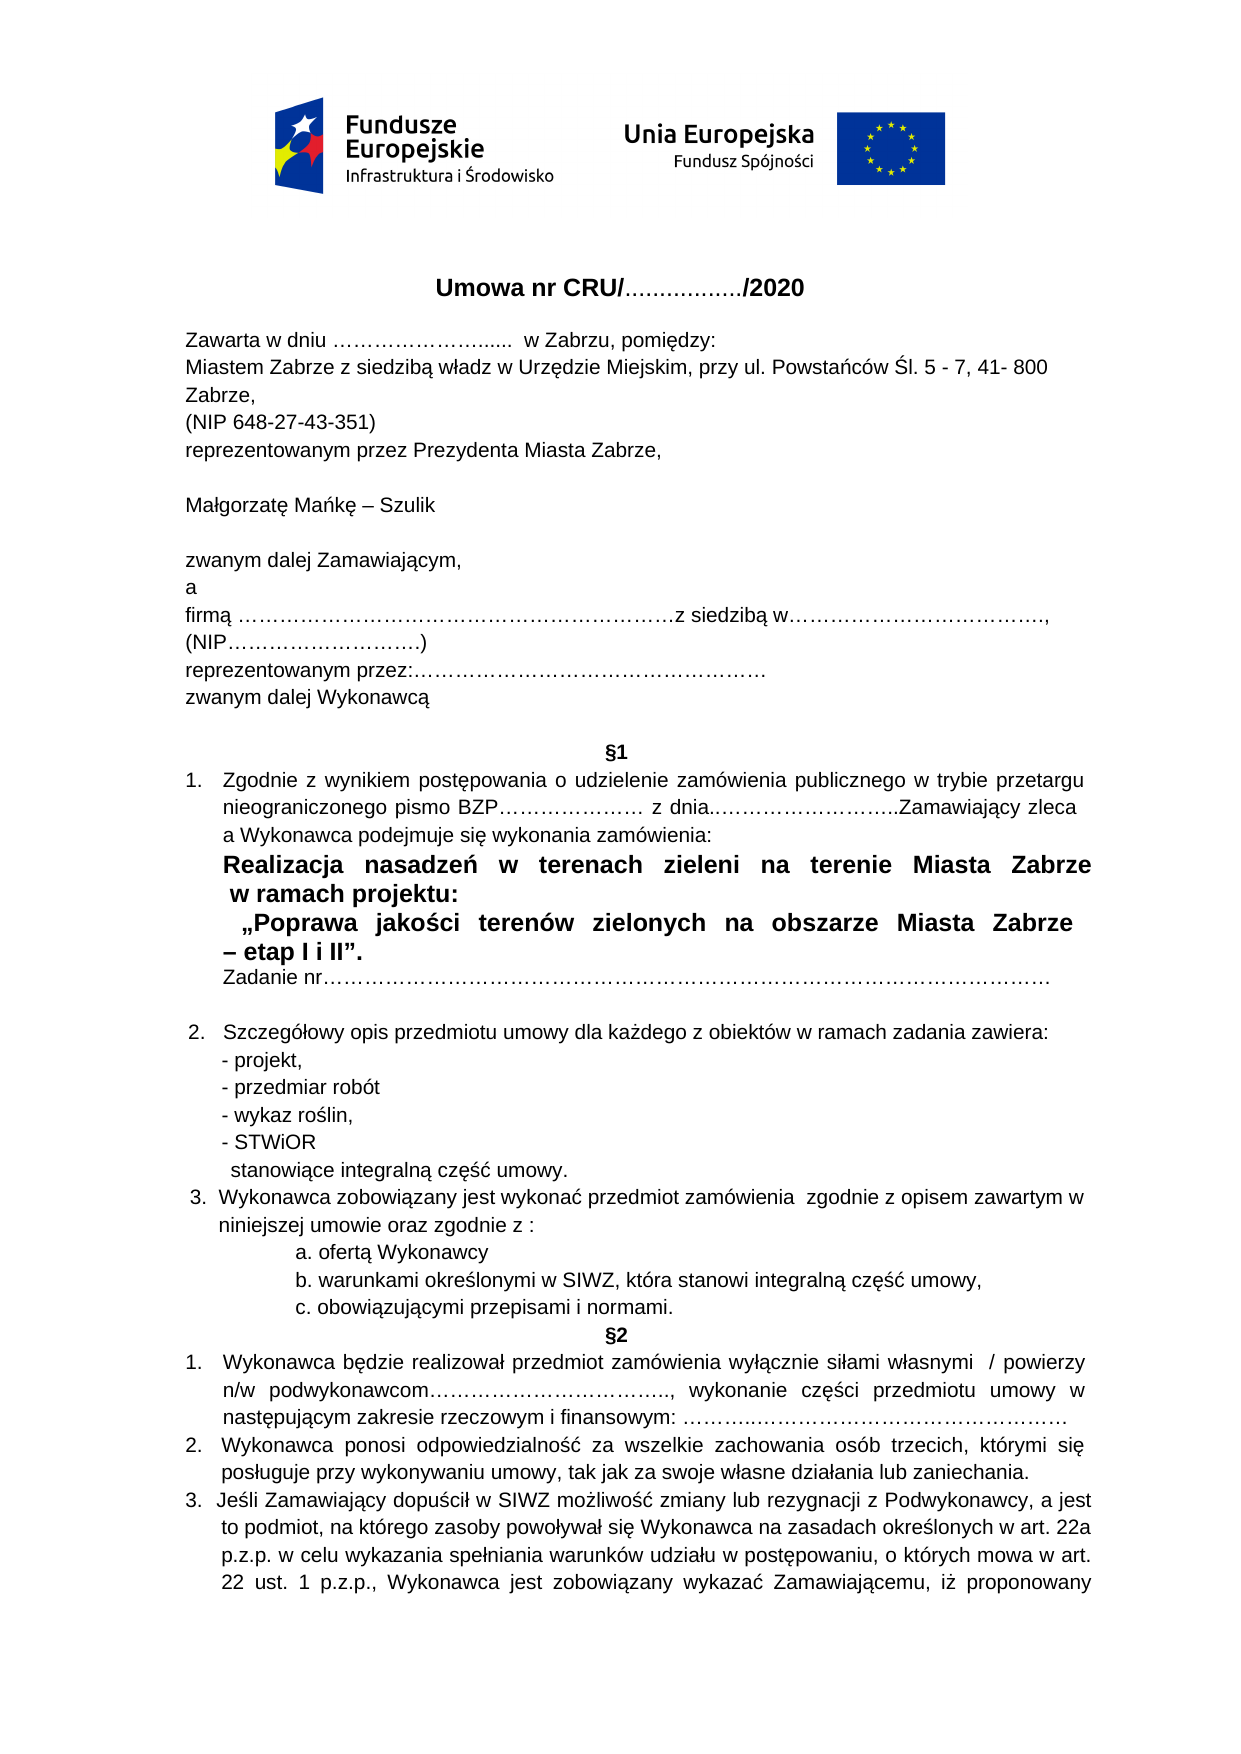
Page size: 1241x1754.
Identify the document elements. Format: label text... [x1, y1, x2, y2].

text Zadanie nr…………………………………………………………………………………………… [223, 965, 1085, 989]
text (NIP 648-27-43-351) [185, 410, 1093, 434]
text - wykaz roślin, [221, 1103, 1093, 1127]
text - STWiOR [221, 1130, 1093, 1154]
list Zgodnie z wynikiem postępowania o udzielenie zamówienia publicznego w trybie przetargu nieograniczonego pismo BZP………………… z dnia..……………………..Zamawiający zleca a Wykonawca podejmuje się wykonania zamówienia: [185, 768, 1085, 847]
text Małgorzatę Mańkę – Szulik [185, 493, 1093, 517]
text Miastem Zabrze z siedzibą władz w Urzędzie Miejskim, przy ul. Powstańców Śl. 5 - 7, 41- 800 Zabrze, [185, 355, 1093, 407]
text a. ofertą Wykonawcy [260, 1240, 1085, 1264]
text (NIP……………………….) [185, 630, 1085, 654]
text Zawarta w dniu …………………...... w Zabrzu, pomiędzy: [148, 328, 1093, 352]
text 2. Szczegółowy opis przedmiotu umowy dla każdego z obiektów w ramach zadania zawiera: [148, 1020, 1093, 1044]
text 3. Wykonawca zobowiązany jest wykonać przedmiot zamówienia zgodnie z opisem zawartym w [184, 1185, 1085, 1209]
text Realizacja nasadzeń w terenach zieleni na terenie Miasta Zabrze w ramach projektu: [223, 850, 1093, 908]
text zwanym dalej Wykonawcą [185, 685, 1085, 709]
text §1 [148, 740, 1085, 764]
text reprezentowanym przez Prezydenta Miasta Zabrze, [185, 438, 1093, 462]
text niniejszej umowie oraz zgodnie z : [184, 1213, 1085, 1237]
text c. obowiązującymi przepisami i normami. [223, 1295, 1085, 1319]
text firmą ………………………………………………………z siedzibą w………………………………., [185, 603, 1085, 627]
text - projekt, [221, 1048, 1093, 1072]
text reprezentowanym przez:…………………………………………… [185, 658, 1085, 682]
text a [148, 575, 1022, 599]
text b. warunkami określonymi w SIWZ, która stanowi integralną część umowy, [260, 1268, 1085, 1292]
text - przedmiar robót [221, 1075, 1093, 1099]
text stanowiące integralną część umowy. [148, 1158, 1085, 1182]
text „Poprawa jakości terenów zielonych na obszarze Miasta Zabrze – etap I i II”. [223, 908, 1093, 965]
list Wykonawca będzie realizował przedmiot zamówienia wyłącznie siłami własnymi / powierzy n/w podwykonawcom…………………………….., wykonanie części przedmiotu umowy w następującym zakresie rzeczowym i finansowym: ………..……………………………………… [185, 1350, 1085, 1429]
text §2 [148, 1323, 1085, 1347]
text 2. Wykonawca ponosi odpowiedzialność za wszelkie zachowania osób trzecich, którymi się posługuje przy wykonywaniu umowy, tak jak za swoje własne działania lub zaniechania. [185, 1433, 1085, 1484]
text zwanym dalej Zamawiającym, [148, 548, 1093, 572]
text Umowa nr CRU/................./2020 [148, 273, 1093, 301]
picture [251, 73, 969, 218]
